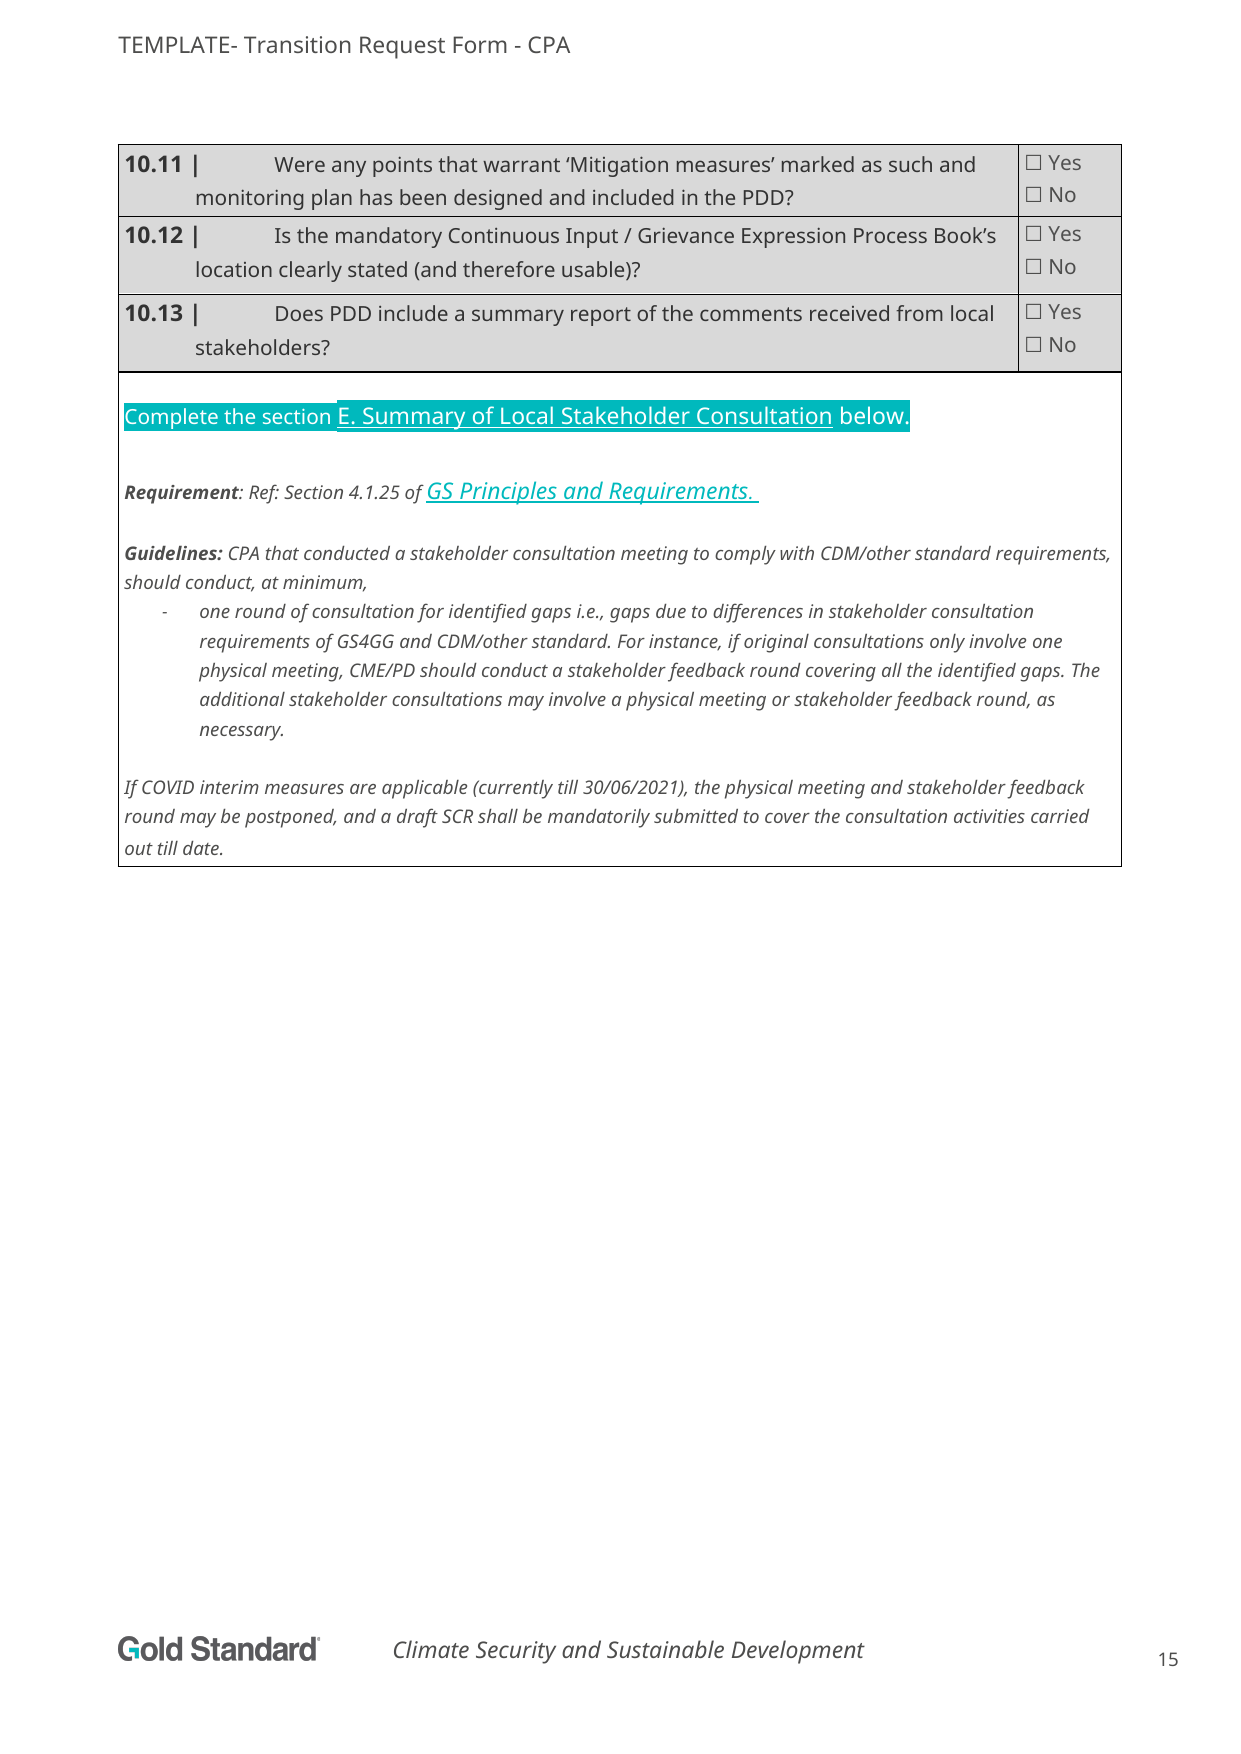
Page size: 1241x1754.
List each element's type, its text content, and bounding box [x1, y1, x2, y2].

table_cell Yes No [1019, 295, 1121, 371]
table_cell Is the mandatory Continuous Input / Grievance Expression Process Book’s location clearly stated (and therefore usable)? [119, 217, 1018, 293]
table_cell Does PDD include a summary report of the comments received from local stakeholders? [119, 295, 1018, 371]
table_cell Yes No [1019, 145, 1121, 216]
table_cell Were any points that warrant ‘Mitigation measures’ marked as such and monitoring plan has been designed and included in the PDD? [119, 145, 1018, 216]
table_cell Complete the section E. Summary of Local Stakeholder Consultation below. Requirement: Ref: Section 4.1.25 of GS Principles and Requirements. Guidelines: CPA that conducted a stakeholder consultation meeting to comply with CDM/other standard requirements, should conduct, at minimum, one round of consultation for identified gaps i.e., gaps due to differences in stakeholder consultation requirements of GS4GG and CDM/other standard. For instance, if original consultations only involve one physical meeting, CME/PD should conduct a stakeholder feedback round covering all the identified gaps. The additional stakeholder consultations may involve a physical meeting or stakeholder feedback round, as necessary. If COVID interim measures are applicable (currently till 30/06/2021), the physical meeting and stakeholder feedback round may be postponed, and a draft SCR shall be mandatorily submitted to cover the consultation activities carried out till date. [119, 373, 1121, 866]
table_cell Yes No [1019, 217, 1121, 293]
